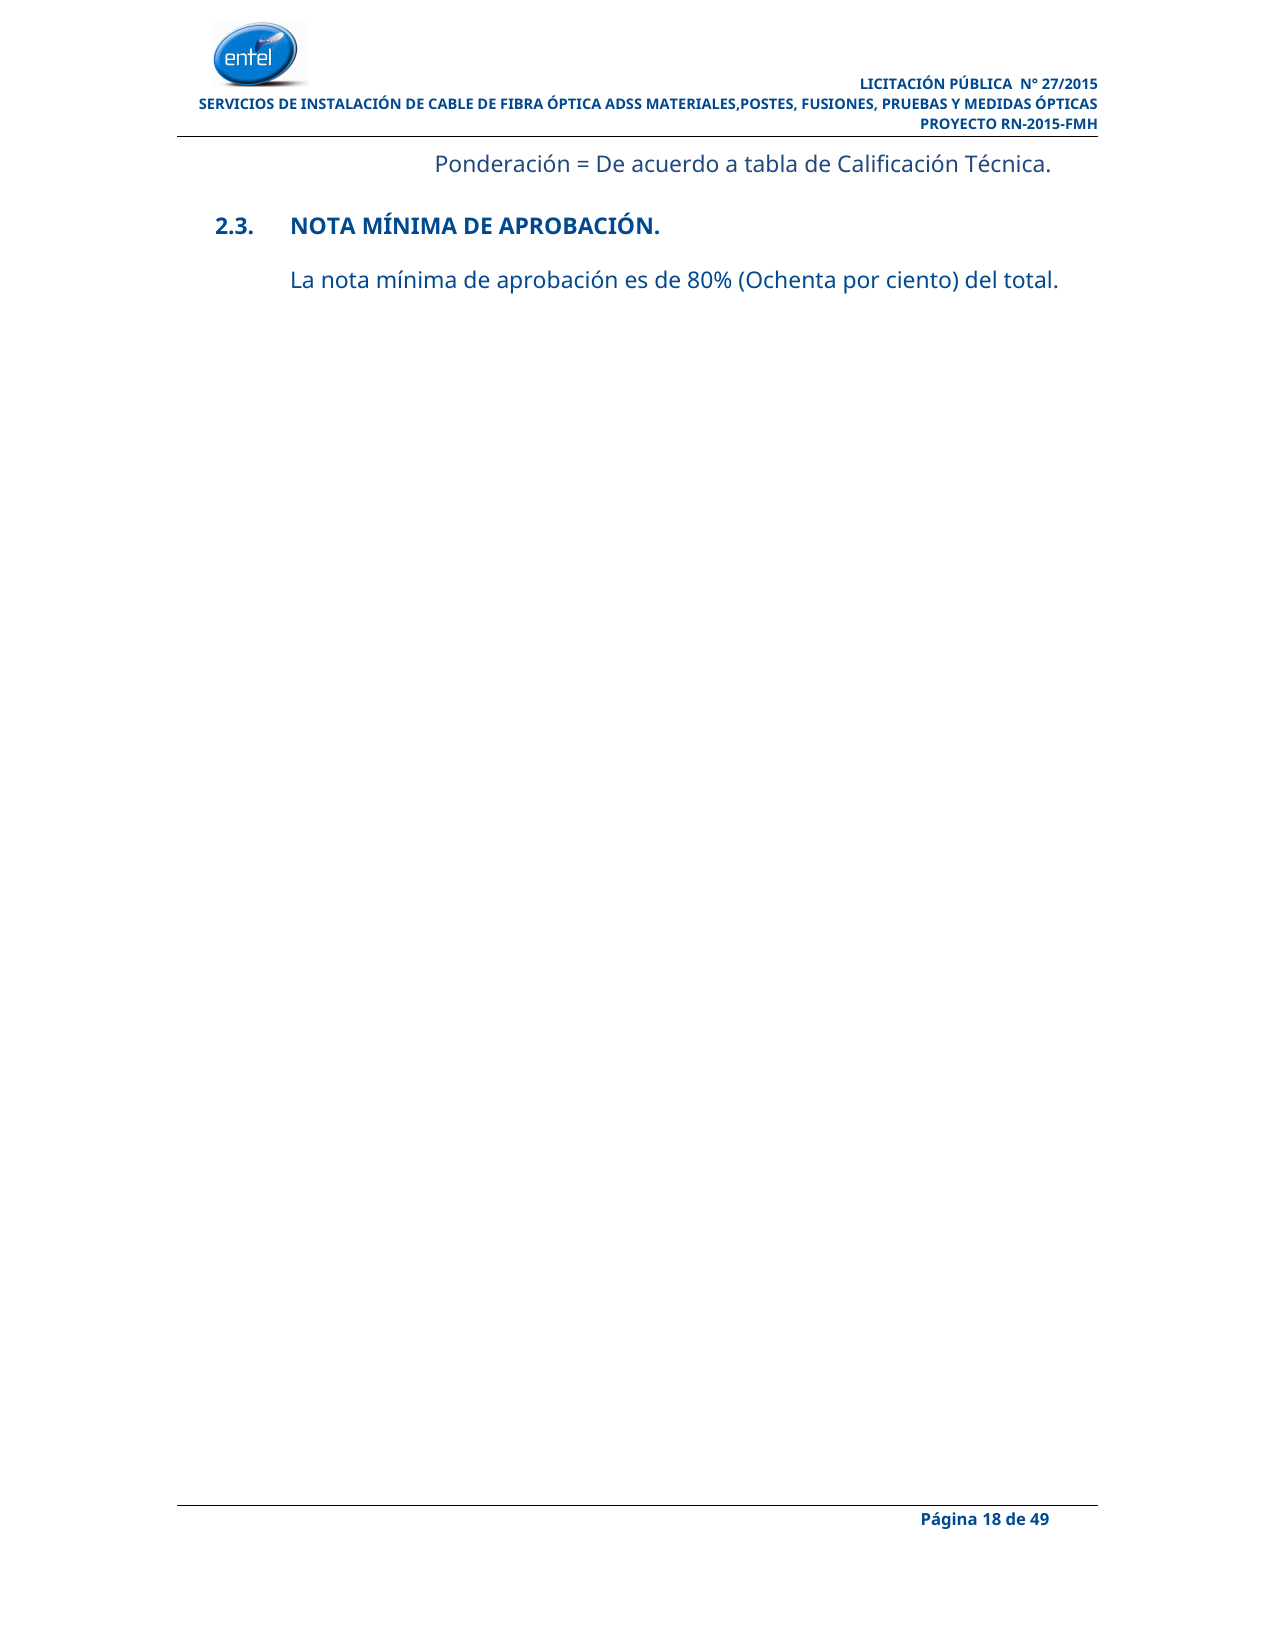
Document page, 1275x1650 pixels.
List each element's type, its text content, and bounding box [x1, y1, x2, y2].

list Ponderación = De acuerdo a tabla de Calificación Técnica. [434, 148, 1098, 179]
list NOTA MÍNIMA DE APROBACIÓN. [215, 210, 1098, 241]
list La nota mínima de aprobación es de 80% (Ochenta por ciento) del total. [290, 264, 1098, 295]
picture [213, 21, 310, 87]
